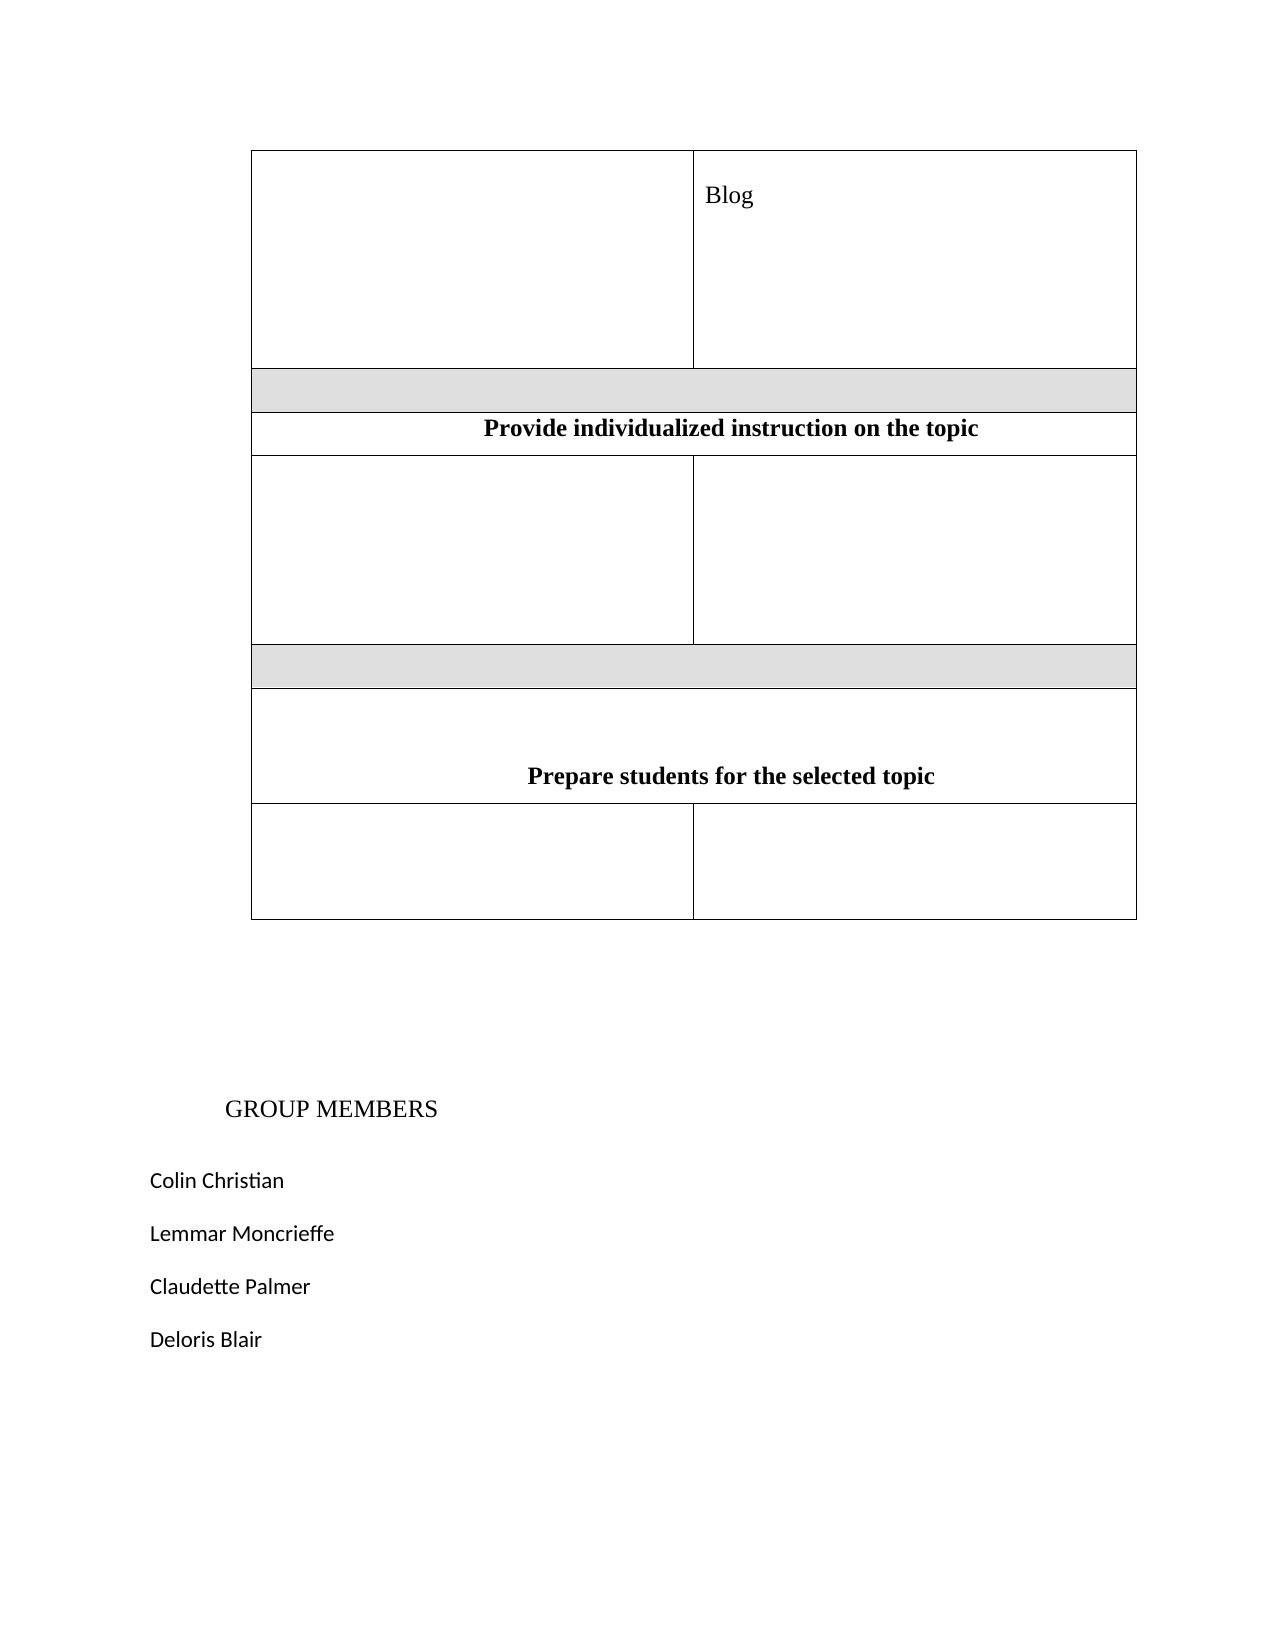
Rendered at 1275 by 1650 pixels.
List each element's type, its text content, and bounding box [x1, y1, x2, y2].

text Colin Christian [150, 1166, 1125, 1194]
table_cell Provide individualized instruction on the topic [252, 413, 1136, 455]
table_cell [252, 804, 693, 919]
text GROUP MEMBERS [225, 1094, 1125, 1123]
table_cell [252, 369, 1136, 412]
table_cell [694, 804, 1136, 919]
text Claudette Palmer [150, 1272, 1125, 1300]
table_cell Prepare students for the selected topic [252, 689, 1136, 803]
table_cell [252, 645, 1136, 687]
table_cell [252, 456, 693, 643]
text Deloris Blair [150, 1325, 1125, 1353]
table_cell [694, 456, 1136, 643]
table_cell After Games Blog [694, 151, 1136, 368]
text Lemmar Moncrieffe [150, 1219, 1125, 1247]
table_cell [252, 151, 693, 368]
